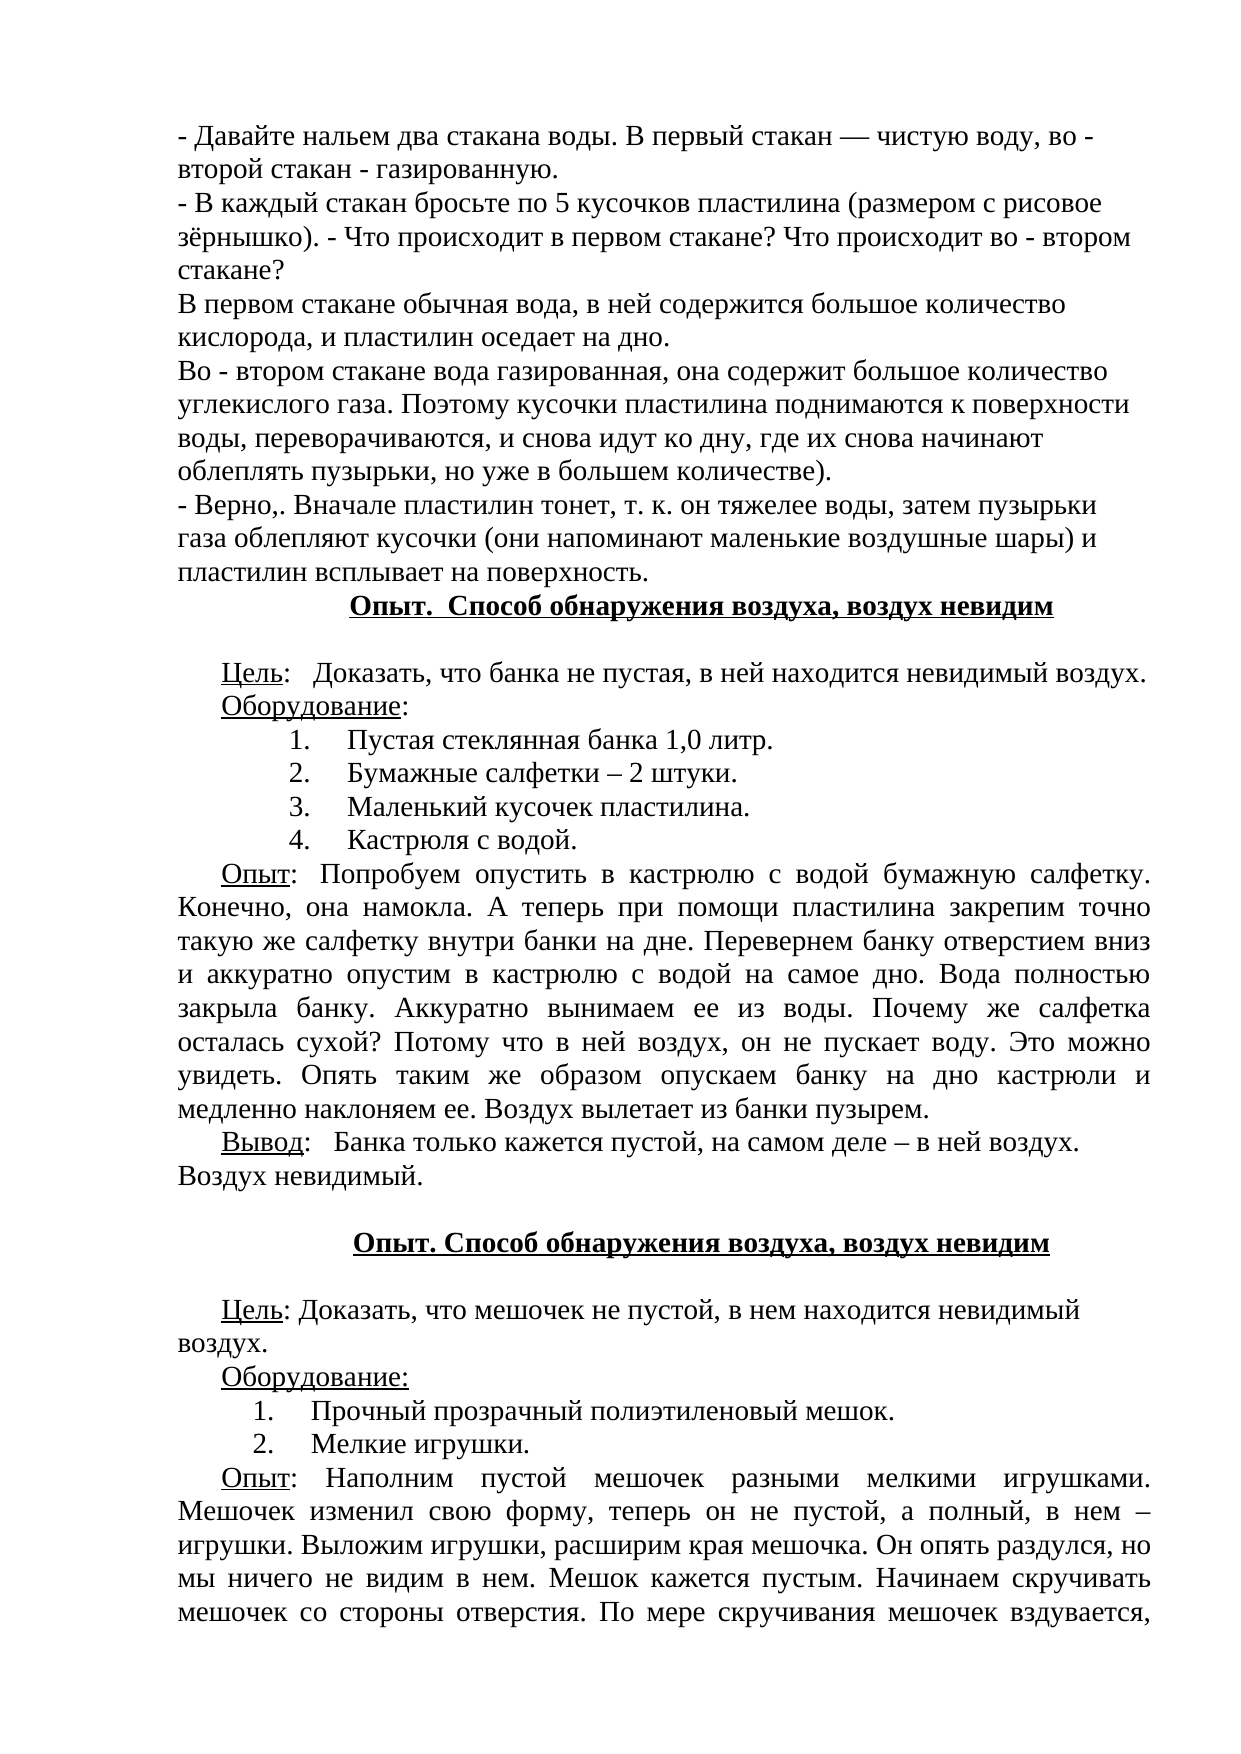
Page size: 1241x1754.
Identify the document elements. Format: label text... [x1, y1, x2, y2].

text 2. Бумажные салфетки – 2 штуки. [288, 755, 1152, 789]
text В первом стакане обычная вода, в ней содержится большое количество кислорода, и пластилин оседает на дно. [177, 286, 1152, 353]
text Опыт. Способ обнаружения воздуха, воздух невидим [251, 588, 1152, 621]
text Опыт. Способ обнаружения воздуха, воздух невидим [251, 1225, 1152, 1258]
text Цель: Доказать, что банка не пустая, в ней находится невидимый воздух. [177, 655, 1152, 688]
text - В каждый стакан бросьте по 5 кусочков пластилина (размером с рисовое зёрнышко). - Что происходит в первом стакане? Что происходит во - втором стакане? [177, 185, 1152, 286]
text 4. Кастрюля с водой. [288, 822, 1152, 856]
text 2. Мелкие игрушки. [252, 1426, 1152, 1460]
text - Верно,. Вначале пластилин тонет, т. к. он тяжелее воды, затем пузырьки газа облепляют кусочки (они напоминают маленькие воздушные шары) и пластилин всплывает на поверхность. [177, 487, 1152, 588]
text Оборудование: [177, 688, 1152, 722]
text Во - втором стакане вода газированная, она содержит большое количество углекислого газа. Поэтому кусочки пластилина поднимаются к поверхности воды, переворачиваются, и снова идут ко дну, где их снова начинают облеплять пузырьки, но уже в большем количестве). [177, 353, 1152, 487]
text 1. Прочный прозрачный полиэтиленовый мешок. [252, 1393, 1152, 1426]
text Цель: Доказать, что мешочек не пустой, в нем находится невидимый воздух. [177, 1292, 1152, 1359]
text Вывод: Банка только кажется пустой, на самом деле – в ней воздух. Воздух невидимый. [177, 1124, 1152, 1191]
text 1. Пустая стеклянная банка 1,0 литр. [288, 722, 1152, 755]
text - Давайте нальем два стакана воды. В первый стакан — чистую воду, во - второй стакан - газированную. [177, 118, 1152, 185]
text 3. Маленький кусочек пластилина. [288, 789, 1152, 822]
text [177, 1460, 1152, 1627]
text Опыт: Попробуем опустить в кастрюлю с водой бумажную салфетку. Конечно, она намокла. А теперь при помощи пластилина закрепим точно такую же салфетку внутри банки на дне. Перевернем банку отверстием вниз и аккуратно опустим в кастрюлю с водой на самое дно. Вода полностью закрыла банку. Аккуратно вынимаем ее из воды. Почему же салфетка осталась сухой? Потому что в ней воздух, он не пускает воду. Это можно увидеть. Опять таким же образом опускаем банку на дно кастрюли и медленно наклоняем ее. Воздух вылетает из банки пузырем. [177, 856, 1152, 1124]
text Оборудование: [177, 1359, 1152, 1393]
